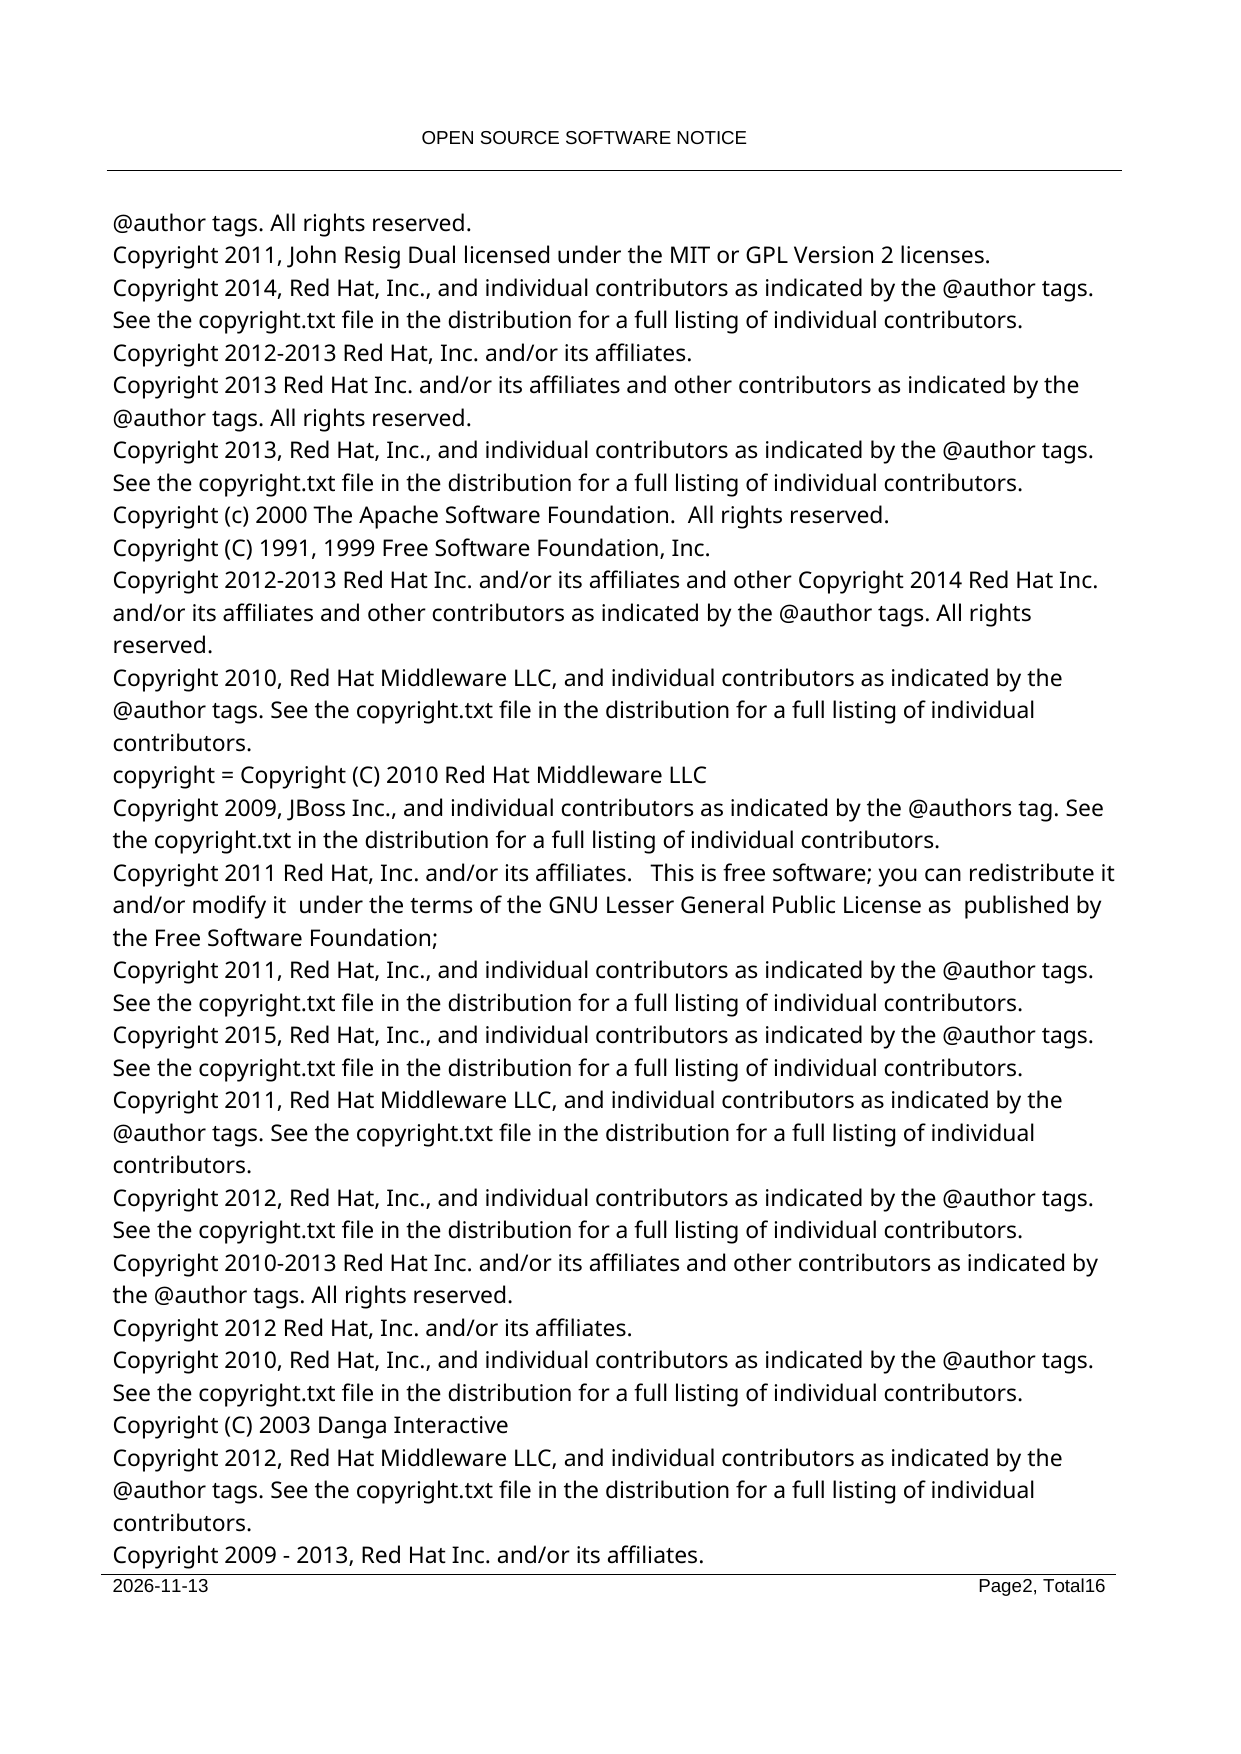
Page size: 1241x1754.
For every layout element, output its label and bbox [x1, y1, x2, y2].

text [112, 206, 1128, 1571]
